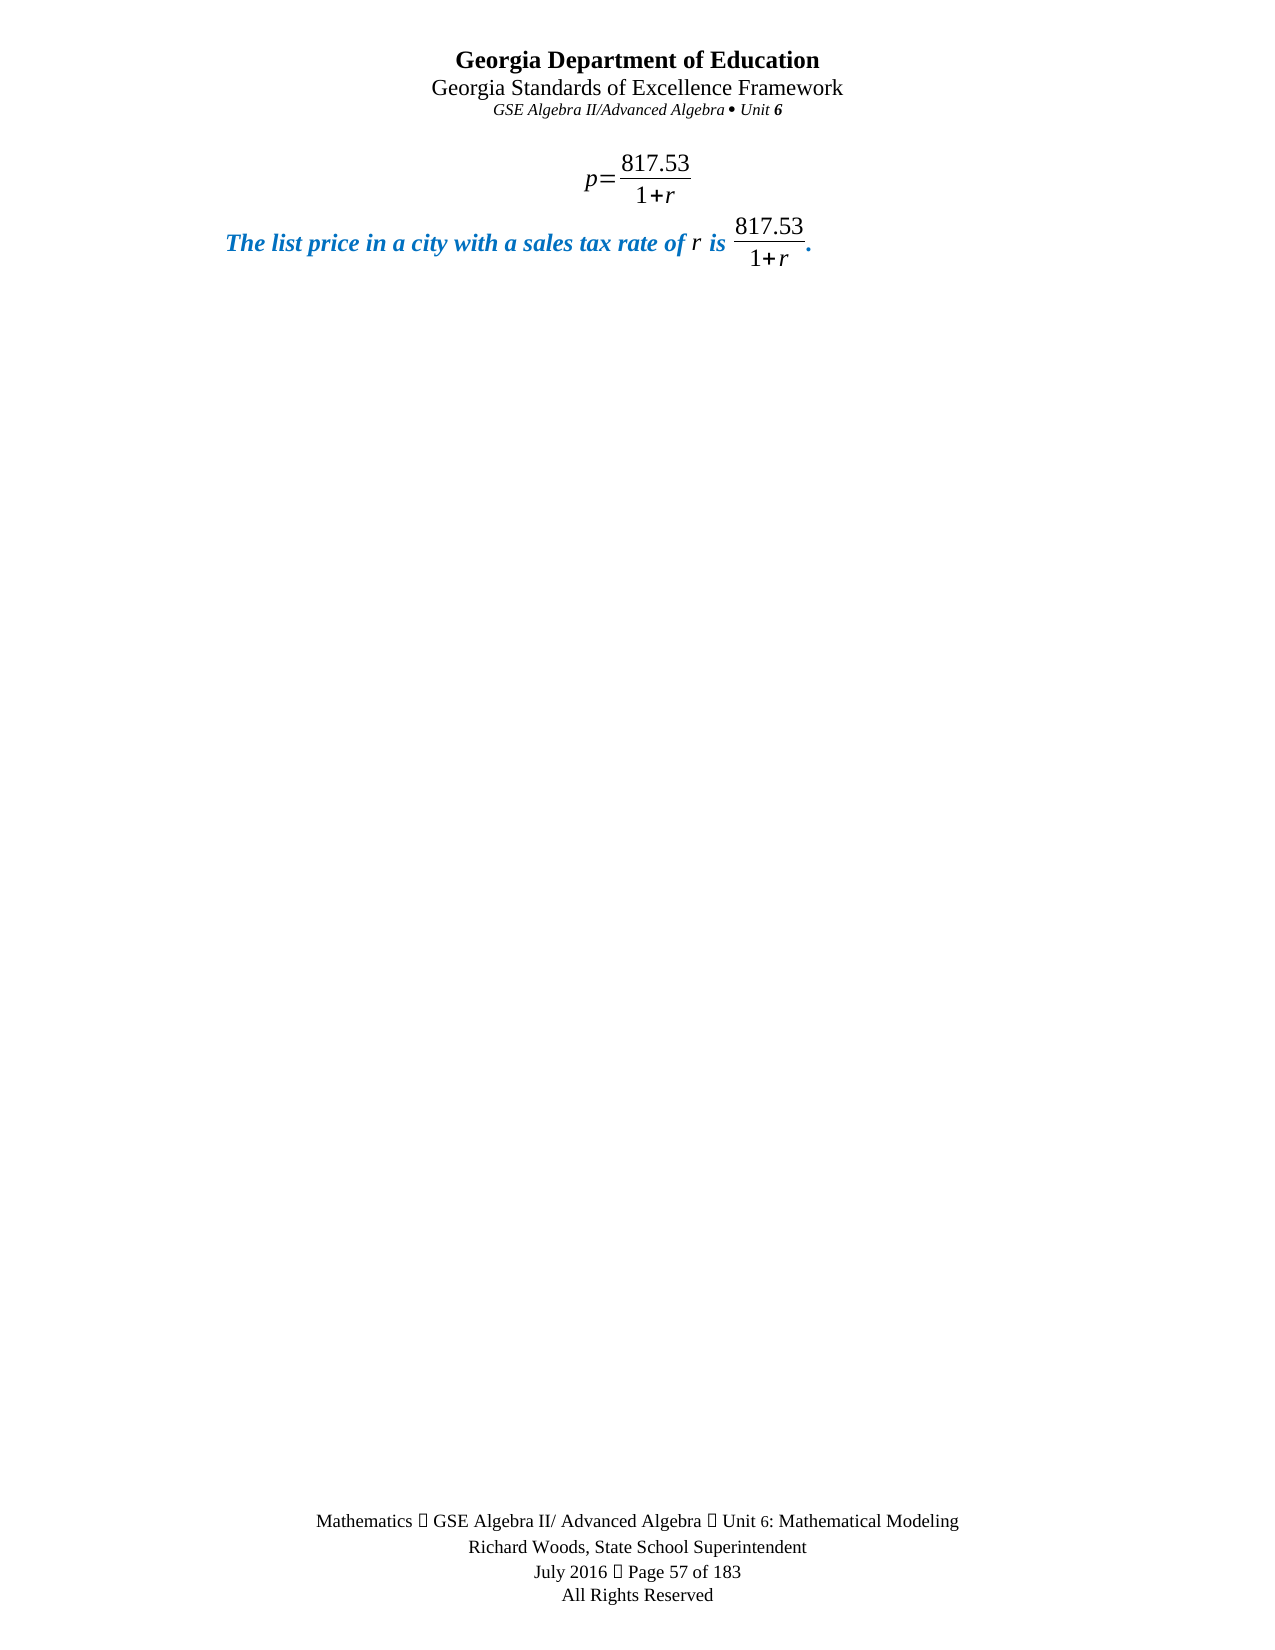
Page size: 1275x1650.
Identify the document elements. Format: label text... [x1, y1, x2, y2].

text The list price in a city with a sales tax rate of is . [150, 213, 1125, 272]
